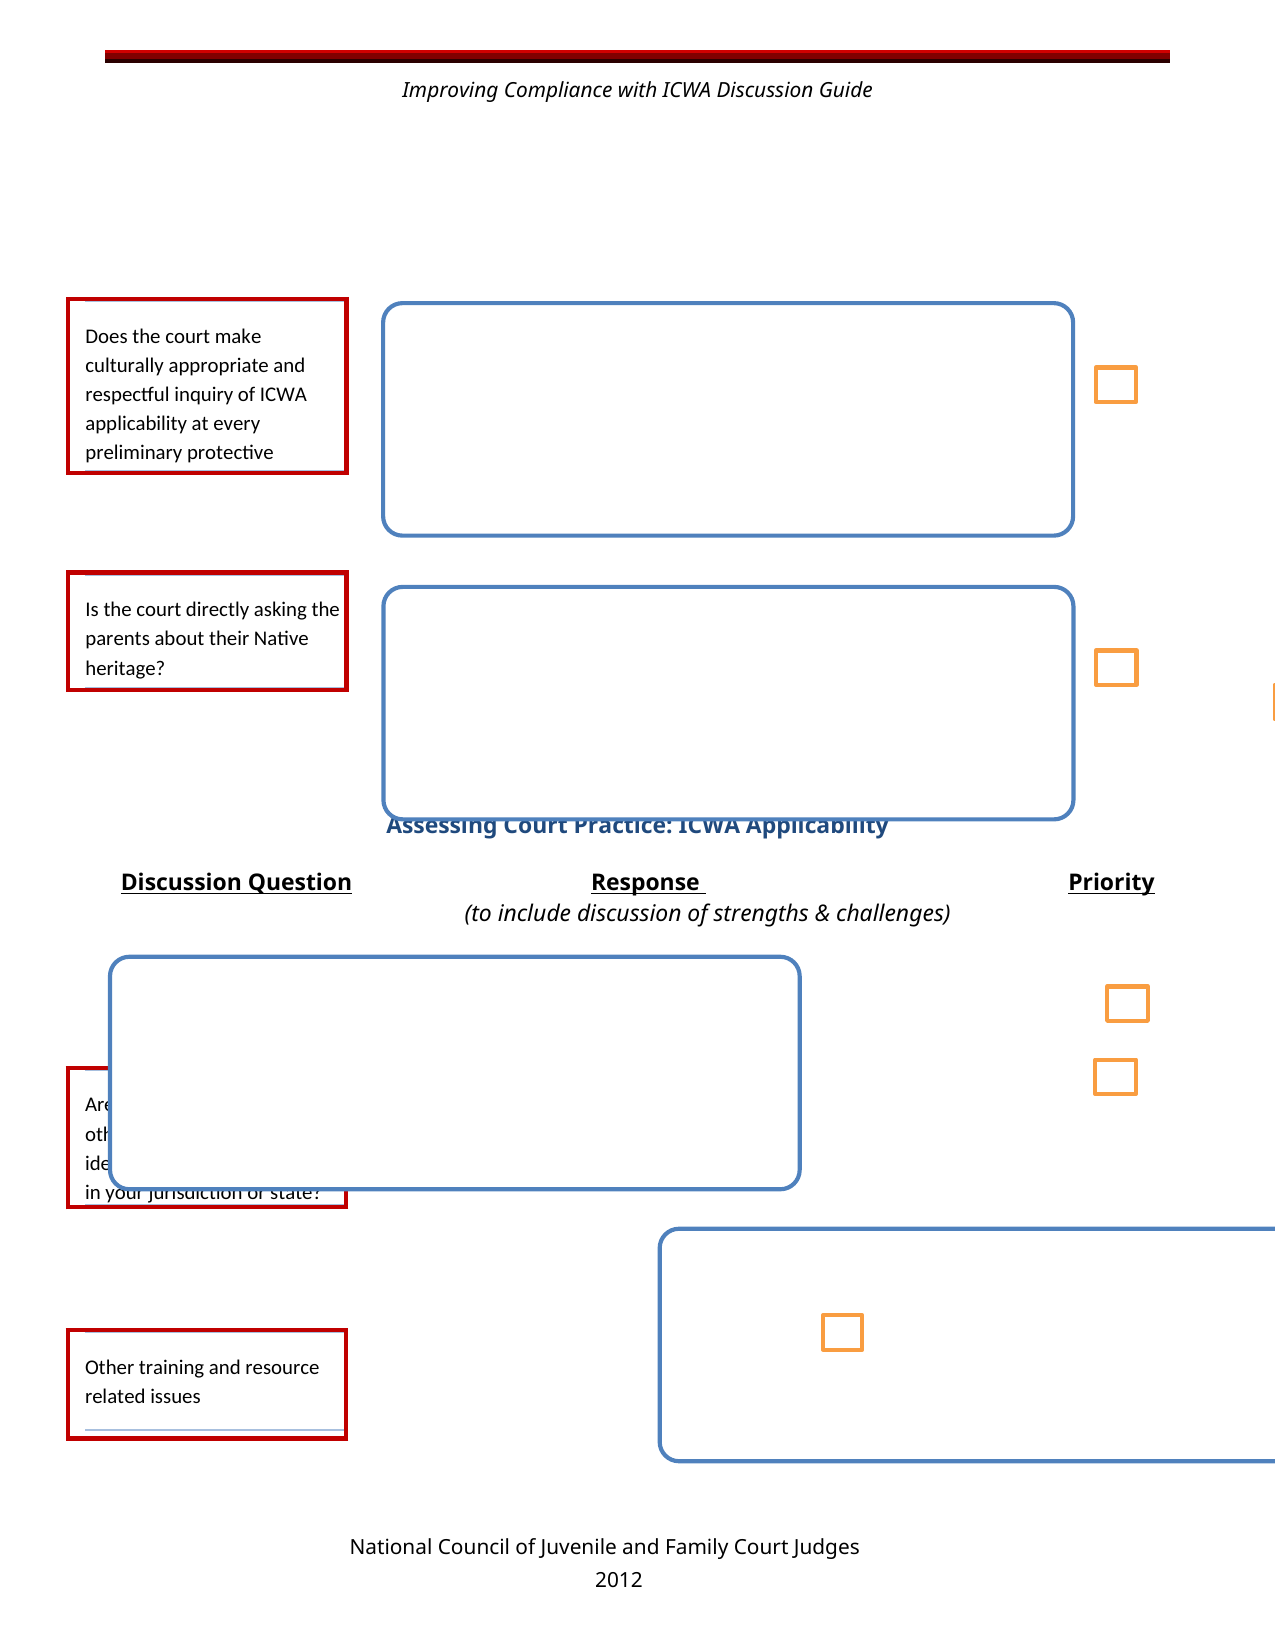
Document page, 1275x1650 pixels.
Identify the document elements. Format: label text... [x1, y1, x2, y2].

text Assessing Court Practice: ICWA Applicability [105, 809, 1170, 841]
text (to include discussion of strengths & challenges) [330, 897, 1170, 929]
text Discussion Question Response Priority [105, 866, 1170, 897]
